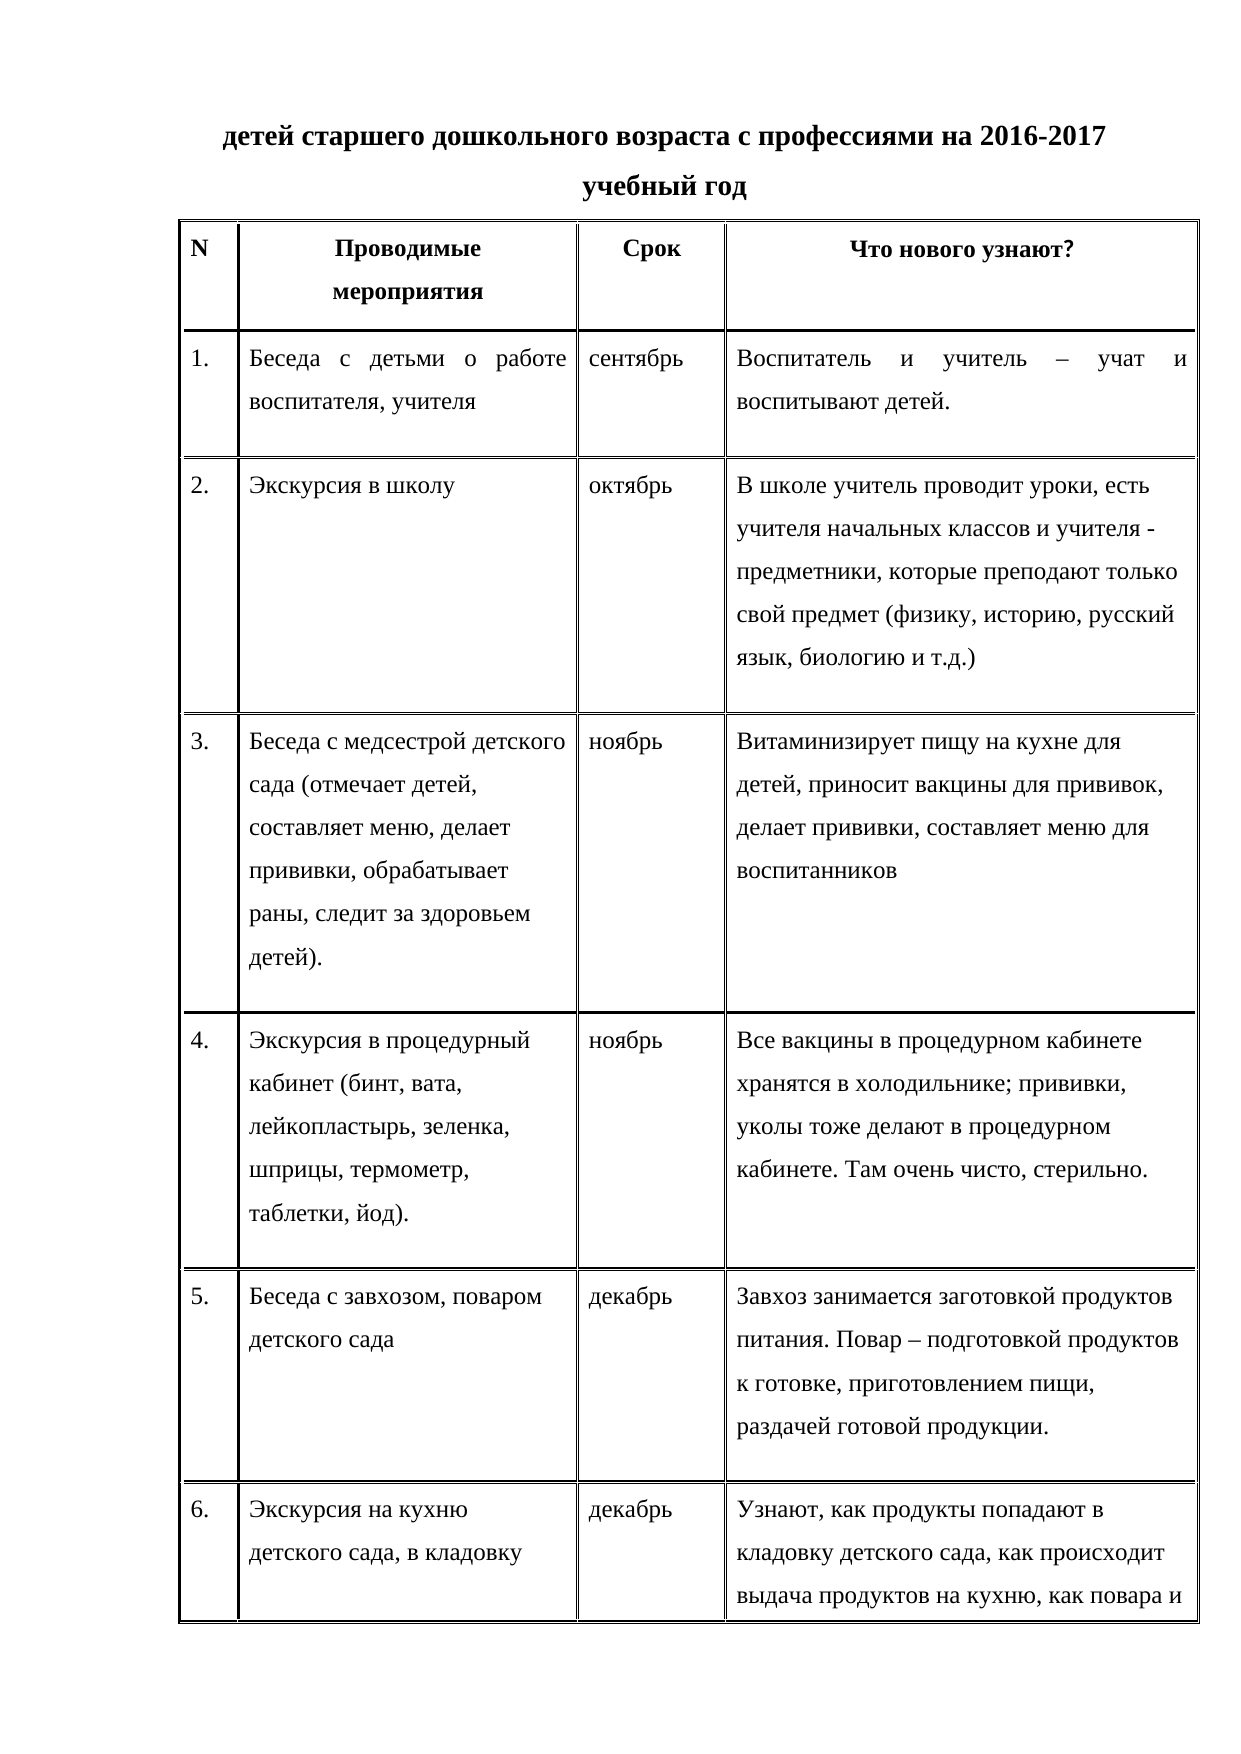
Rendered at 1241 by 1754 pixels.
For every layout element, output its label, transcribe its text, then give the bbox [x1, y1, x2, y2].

table_cell декабрь [578, 1484, 726, 1620]
table_header N [180, 220, 238, 329]
table_header Что нового узнают? [726, 222, 1197, 329]
table_cell 1. [181, 329, 237, 456]
table_cell 5. [181, 1267, 237, 1480]
table_cell 4. [181, 1011, 237, 1267]
table_cell 6. [181, 1480, 238, 1620]
table_cell В школе учитель проводит уроки, есть учителя начальных классов и учителя - предметники, которые преподают только свой предмет (физику, историю, русский язык, биологию и т.д.) [726, 456, 1198, 712]
table_cell Витаминизирует пищу на кухне для детей, приносит вакцины для прививок, делает прививки, составляет меню для воспитанников [726, 712, 1198, 1011]
table_cell ноябрь [579, 1014, 724, 1267]
table_cell Беседа с медсестрой детского сада (отмечает детей, составляет меню, делает прививки, обрабатывает раны, следит за здоровьем детей). [240, 715, 576, 1011]
table_cell сентябрь [579, 332, 724, 456]
table_cell ноябрь [579, 715, 724, 1011]
table_cell 2. [180, 456, 238, 712]
table_cell октябрь [579, 459, 724, 712]
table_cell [238, 1484, 578, 1620]
table_cell Беседа с детьми о работе воспитателя, учителя [240, 332, 576, 456]
table_cell Завхоз занимается заготовкой продуктов питания. Повар – подготовкой продуктов к готовке, приготовлением пищи, раздачей готовой продукции. [727, 1267, 1197, 1480]
table_header Срок [578, 222, 726, 329]
table_cell декабрь [579, 1271, 724, 1480]
table_cell Экскурсия в процедурный кабинет (бинт, вата, лейкопластырь, зеленка, шприцы, термометр, таблетки, йод). [240, 1014, 576, 1267]
table_cell Экскурсия в школу [240, 459, 576, 712]
table_cell Беседа с завхозом, поваром детского сада [240, 1271, 576, 1480]
table_cell Воспитатель и учитель – учат и воспитывают детей. [727, 329, 1197, 456]
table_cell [726, 1480, 1197, 1620]
text детей старшего дошкольного возраста с профессиями на 2016-2017 учебный год [177, 118, 1152, 202]
table_header Проводимые мероприятия [238, 222, 578, 329]
table_cell 3. [180, 712, 238, 1011]
table_cell Все вакцины в процедурном кабинете хранятся в холодильнике; прививки, уколы тоже делают в процедурном кабинете. Там очень чисто, стерильно. [727, 1011, 1197, 1267]
